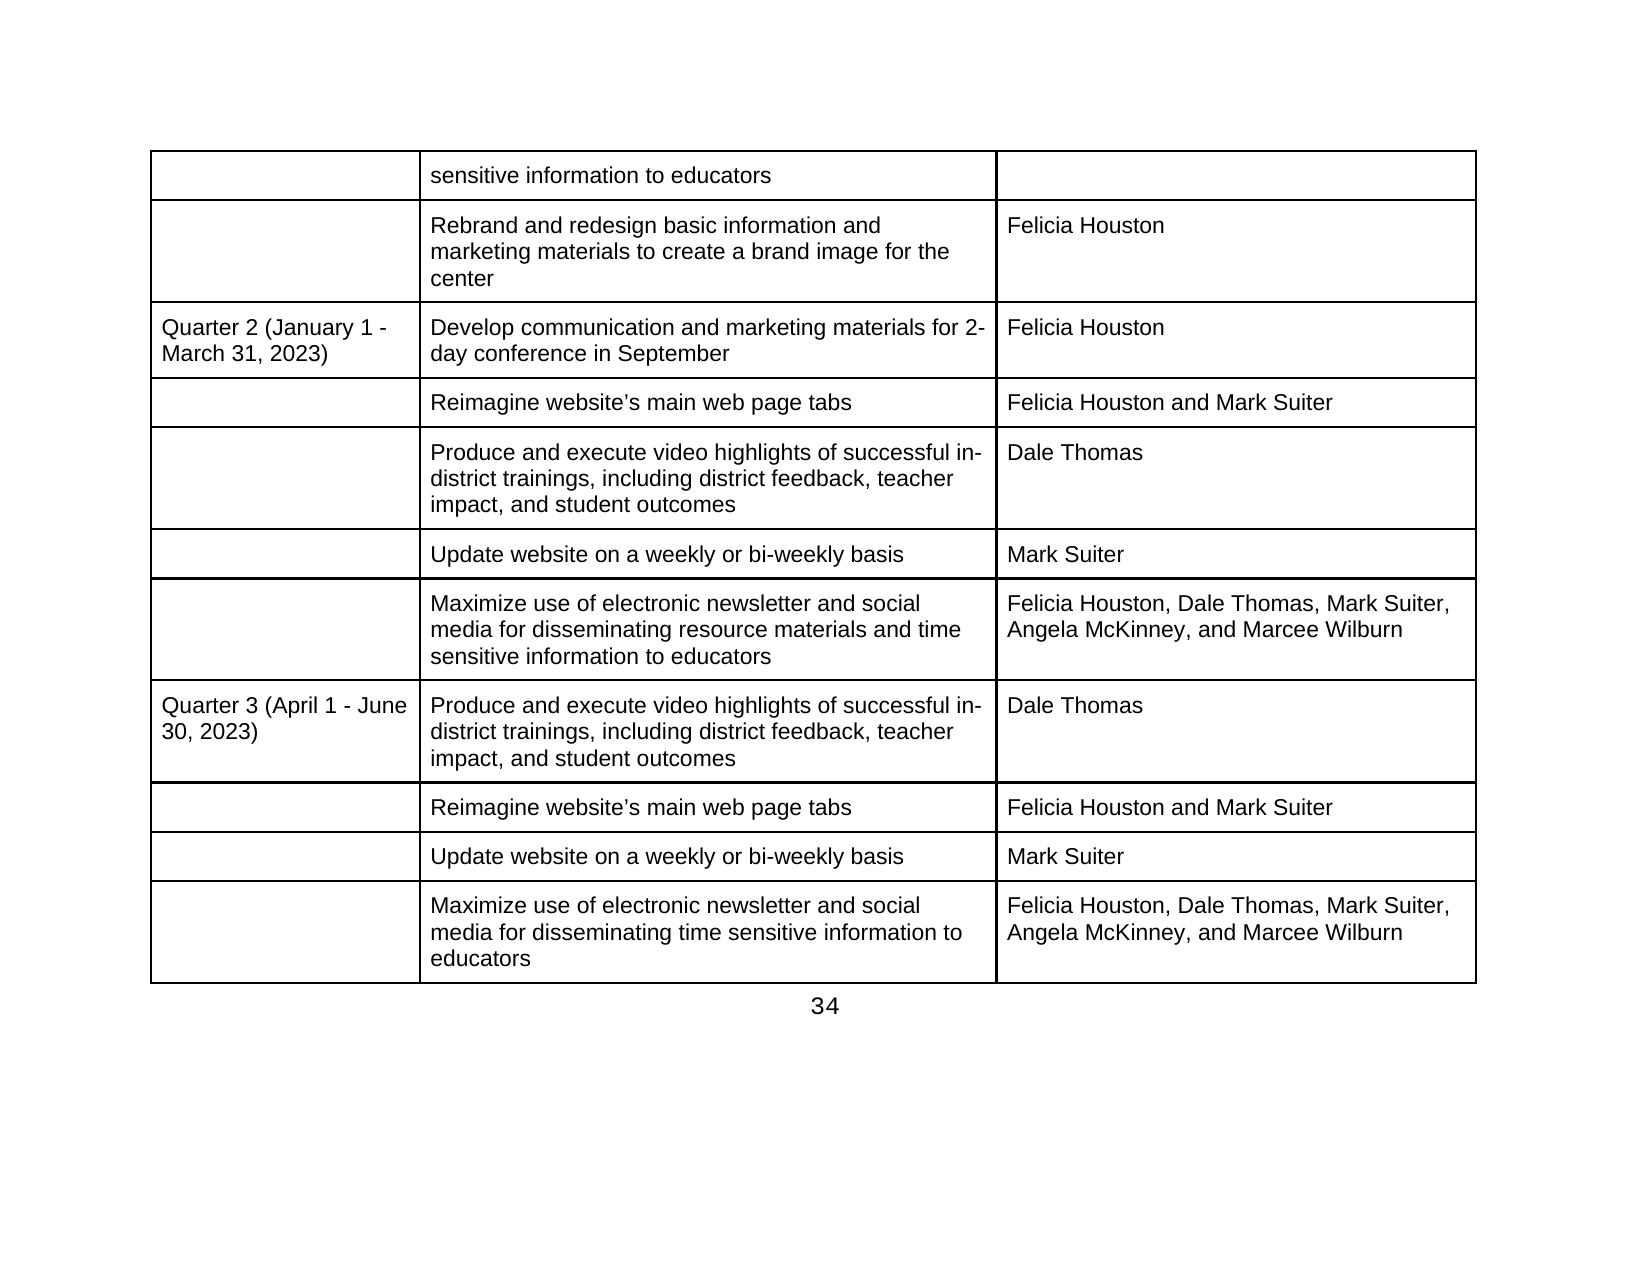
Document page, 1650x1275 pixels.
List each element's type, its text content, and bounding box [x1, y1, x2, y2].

table_cell Dale Thomas [998, 681, 1475, 781]
table_cell Reimagine website’s main web page tabs [421, 784, 995, 831]
table_cell [152, 580, 419, 679]
table_cell [152, 379, 419, 426]
table_cell Dale Thomas [998, 428, 1475, 528]
table_cell [152, 201, 419, 301]
table_cell [152, 784, 419, 831]
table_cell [998, 152, 1475, 199]
table_cell Felicia Houston and Mark Suiter [998, 379, 1475, 426]
table_cell Felicia Houston [998, 201, 1475, 301]
table_cell [152, 530, 419, 577]
table_cell Produce and execute video highlights of successful in-district trainings, including district feedback, teacher impact, and student outcomes [421, 681, 995, 781]
table_cell Reimagine website’s main web page tabs [421, 379, 995, 426]
table_cell Update website on a weekly or bi-weekly basis [421, 530, 995, 577]
table_cell Mark Suiter [998, 530, 1475, 577]
table_cell Develop communication and marketing materials for 2-day conference in September [421, 303, 995, 377]
table_cell [152, 152, 419, 199]
table_cell Felicia Houston and Mark Suiter [998, 784, 1475, 831]
table_cell Quarter 3 (April 1 - June 30, 2023) [152, 681, 419, 781]
table_cell [152, 833, 419, 880]
table_cell Produce and execute video highlights of successful in-district trainings, including district feedback, teacher impact, and student outcomes [421, 428, 995, 528]
table_cell [152, 882, 419, 982]
table_cell Mark Suiter [998, 833, 1475, 880]
table_cell Quarter 2 (January 1 - March 31, 2023) [152, 303, 419, 377]
table_cell Felicia Houston [998, 303, 1475, 377]
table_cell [421, 152, 995, 199]
table_cell [152, 428, 419, 528]
table_cell Rebrand and redesign basic information and marketing materials to create a brand image for the center [421, 201, 995, 301]
table_cell Update website on a weekly or bi-weekly basis [421, 833, 995, 880]
table_cell Felicia Houston, Dale Thomas, Mark Suiter, Angela McKinney, and Marcee Wilburn [998, 580, 1475, 679]
table_cell Maximize use of electronic newsletter and social media for disseminating resource materials and time sensitive information to educators [421, 580, 995, 679]
table_cell Felicia Houston, Dale Thomas, Mark Suiter, Angela McKinney, and Marcee Wilburn [998, 882, 1475, 982]
table_cell Maximize use of electronic newsletter and social media for disseminating time sensitive information to educators [421, 882, 995, 982]
